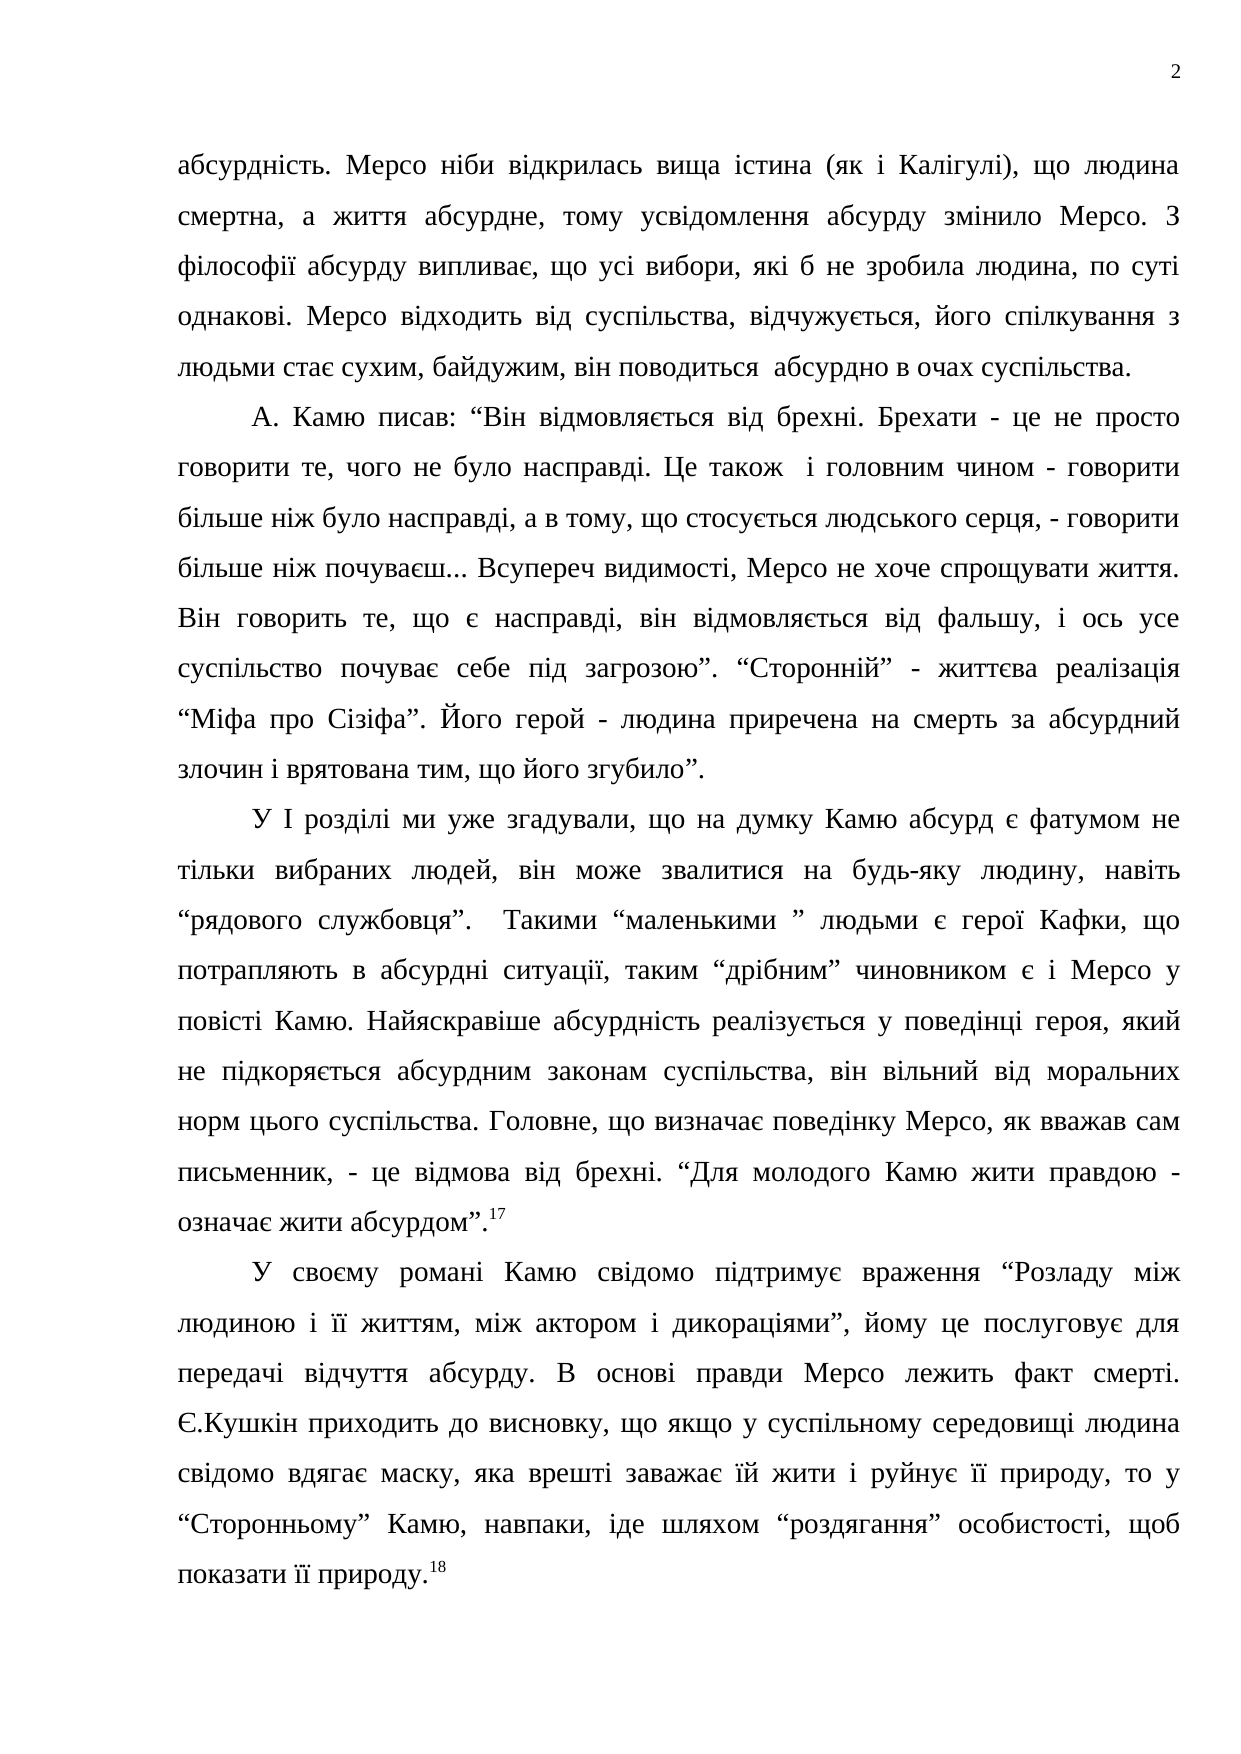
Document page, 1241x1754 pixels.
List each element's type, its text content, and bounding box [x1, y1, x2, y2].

text А. Камю писав: “Він відмовляється від брехні. Брехати - це не просто говорити те, чого не було насправді. Це також і головним чином - говорити більше ніж було насправді, а в тому, що стосується людського серця, - говорити більше ніж почуваєш... Всупереч видимості, Мерсо не хоче спрощувати життя. Він говорить те, що є насправді, він відмовляється від фальшу, і ось усе суспільство почуває себе під загрозою”. “Сторонній” - життєва реалізація “Міфа про Сізіфа”. Його герой - людина приречена на смерть за абсурдний злочин і врятована тим, що його згубило”. [177, 399, 1181, 785]
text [177, 148, 1181, 382]
text У І розділі ми уже згадували, що на думку Камю абсурд є фатумом не тільки вибраних людей, він може звалитися на будь-яку людину, навіть “рядового службовця”. Такими “маленькими ” людьми є герої Кафки, що потрапляють в абсурдні ситуації, таким “дрібним” чиновником є і Мерсо у повісті Камю. Найяскравіше абсурдність реалізується у поведінці героя, який не підкоряється абсурдним законам суспільства, він вільний від моральних норм цього суспільства. Головне, що визначає поведінку Мерсо, як вважав сам письменник, - це відмова від брехні. “Для молодого Камю жити правдою - означає жити абсурдом”.17 [177, 802, 1181, 1238]
text У своєму романі Камю свідомо підтримує враження “Розладу між людиною і її життям, між актором і дикораціями”, йому це послуговує для передачі відчуття абсурду. В основі правди Мерсо лежить факт смерті. Є.Кушкін приходить до висновку, що якщо у суспільному середовищі людина свідомо вдягає маску, яка врешті заважає їй жити і руйнує її природу, то у “Сторонньому” Камю, навпаки, іде шляхом “роздягання” особистості, щоб показати її природу.18 [177, 1254, 1181, 1590]
